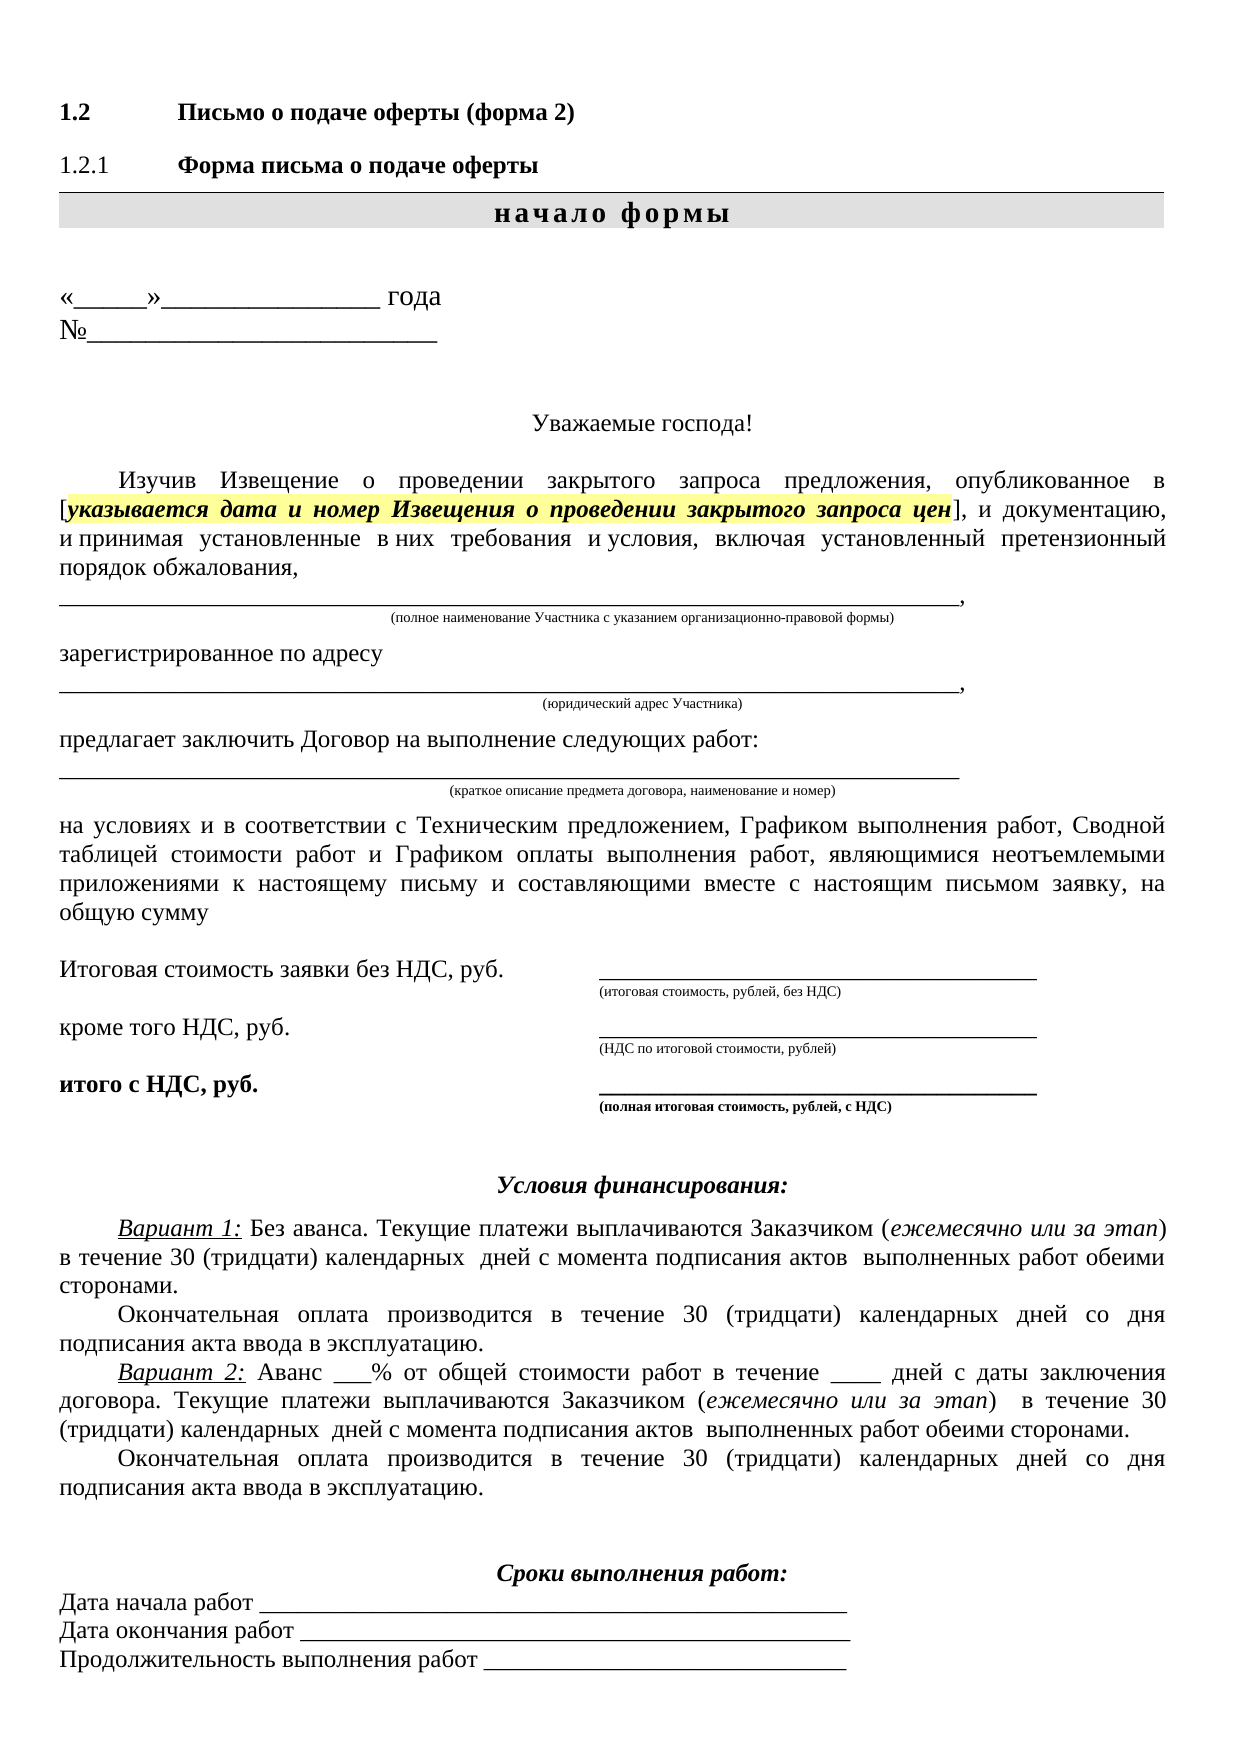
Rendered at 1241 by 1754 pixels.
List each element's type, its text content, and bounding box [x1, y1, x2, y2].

list Окончательная оплата производится в течение 30 (тридцати) календарных дней со дня подписания акта ввода в эксплуатацию. [59, 1299, 1167, 1357]
table_cell ___________________________________ (полная итоговая стоимость, рублей, с НДС) [588, 1069, 1128, 1127]
table_header ___________________________________ (итоговая стоимость, рублей, без НДС) [588, 954, 1128, 1012]
text Форма письма о подаче оферты [59, 150, 1167, 179]
text Дата начала работ _______________________________________________ [59, 1587, 1167, 1615]
text (полное наименование Участника с указанием организационно-правовой формы) [59, 609, 1167, 638]
text Дата окончания работ ____________________________________________ [59, 1615, 1167, 1644]
text ________________________________________________________________________, [59, 667, 1167, 695]
list Вариант 2: Аванс ___% от общей стоимости работ в течение ____ дней с даты заключения договора. Текущие платежи выплачиваются Заказчиком (ежемесячно или за этап) в течение 30 (тридцати) календарных дней с момента подписания актов выполненных работ обеими сторонами. [59, 1357, 1167, 1443]
text предлагает заключить Договор на выполнение следующих работ: [59, 724, 1167, 753]
text (краткое описание предмета договора, наименование и номер) [59, 782, 1167, 810]
text начало формы [59, 193, 1164, 228]
text (юридический адрес Участника) [59, 695, 1167, 724]
text Сроки выполнения работ: [59, 1558, 1167, 1587]
table_cell ___________________________________ (НДС по итоговой стоимости, рублей) [588, 1012, 1128, 1069]
text Продолжительность выполнения работ _____________________________ [59, 1644, 1167, 1673]
table_cell кроме того НДС, руб. [48, 1012, 588, 1069]
text Уважаемые господа! [59, 408, 1167, 437]
list Вариант 1: Без аванса. Текущие платежи выплачиваются Заказчиком (ежемесячно или за этап) в течение 30 (тридцати) календарных дней с момента подписания актов выполненных работ обеими сторонами. [59, 1213, 1167, 1299]
table_header Итоговая стоимость заявки без НДС, руб. [48, 954, 588, 1012]
text Условия финансирования: [59, 1170, 1167, 1198]
text ________________________________________________________________________, [59, 580, 1167, 609]
subtitle Письмо о подаче оферты (форма 2) [59, 97, 1167, 125]
table_cell итого с НДС, руб. [48, 1069, 588, 1127]
text на условиях и в соответствии с Техническим предложением, Графиком выполнения работ, Сводной таблицей стоимости работ и Графиком оплаты выполнения работ, являющимися неотъемлемыми приложениями к настоящему письму и составляющими вместе с настоящим письмом заявку, на общую сумму [59, 810, 1167, 925]
text №________________________ [59, 312, 620, 346]
text Изучив Извещение о проведении закрытого запроса предложения, опубликованное в [указывается дата и номер Извещения о проведении закрытого запроса цен], и документацию, и принимая установленные в них требования и условия, включая установленный претензионный порядок обжалования, [59, 465, 1167, 580]
text ________________________________________________________________________ [59, 753, 1167, 782]
text зарегистрированное по адресу [59, 638, 1167, 667]
text «_____»_______________ года [59, 278, 620, 312]
list Окончательная оплата производится в течение 30 (тридцати) календарных дней со дня подписания акта ввода в эксплуатацию. [59, 1443, 1167, 1500]
